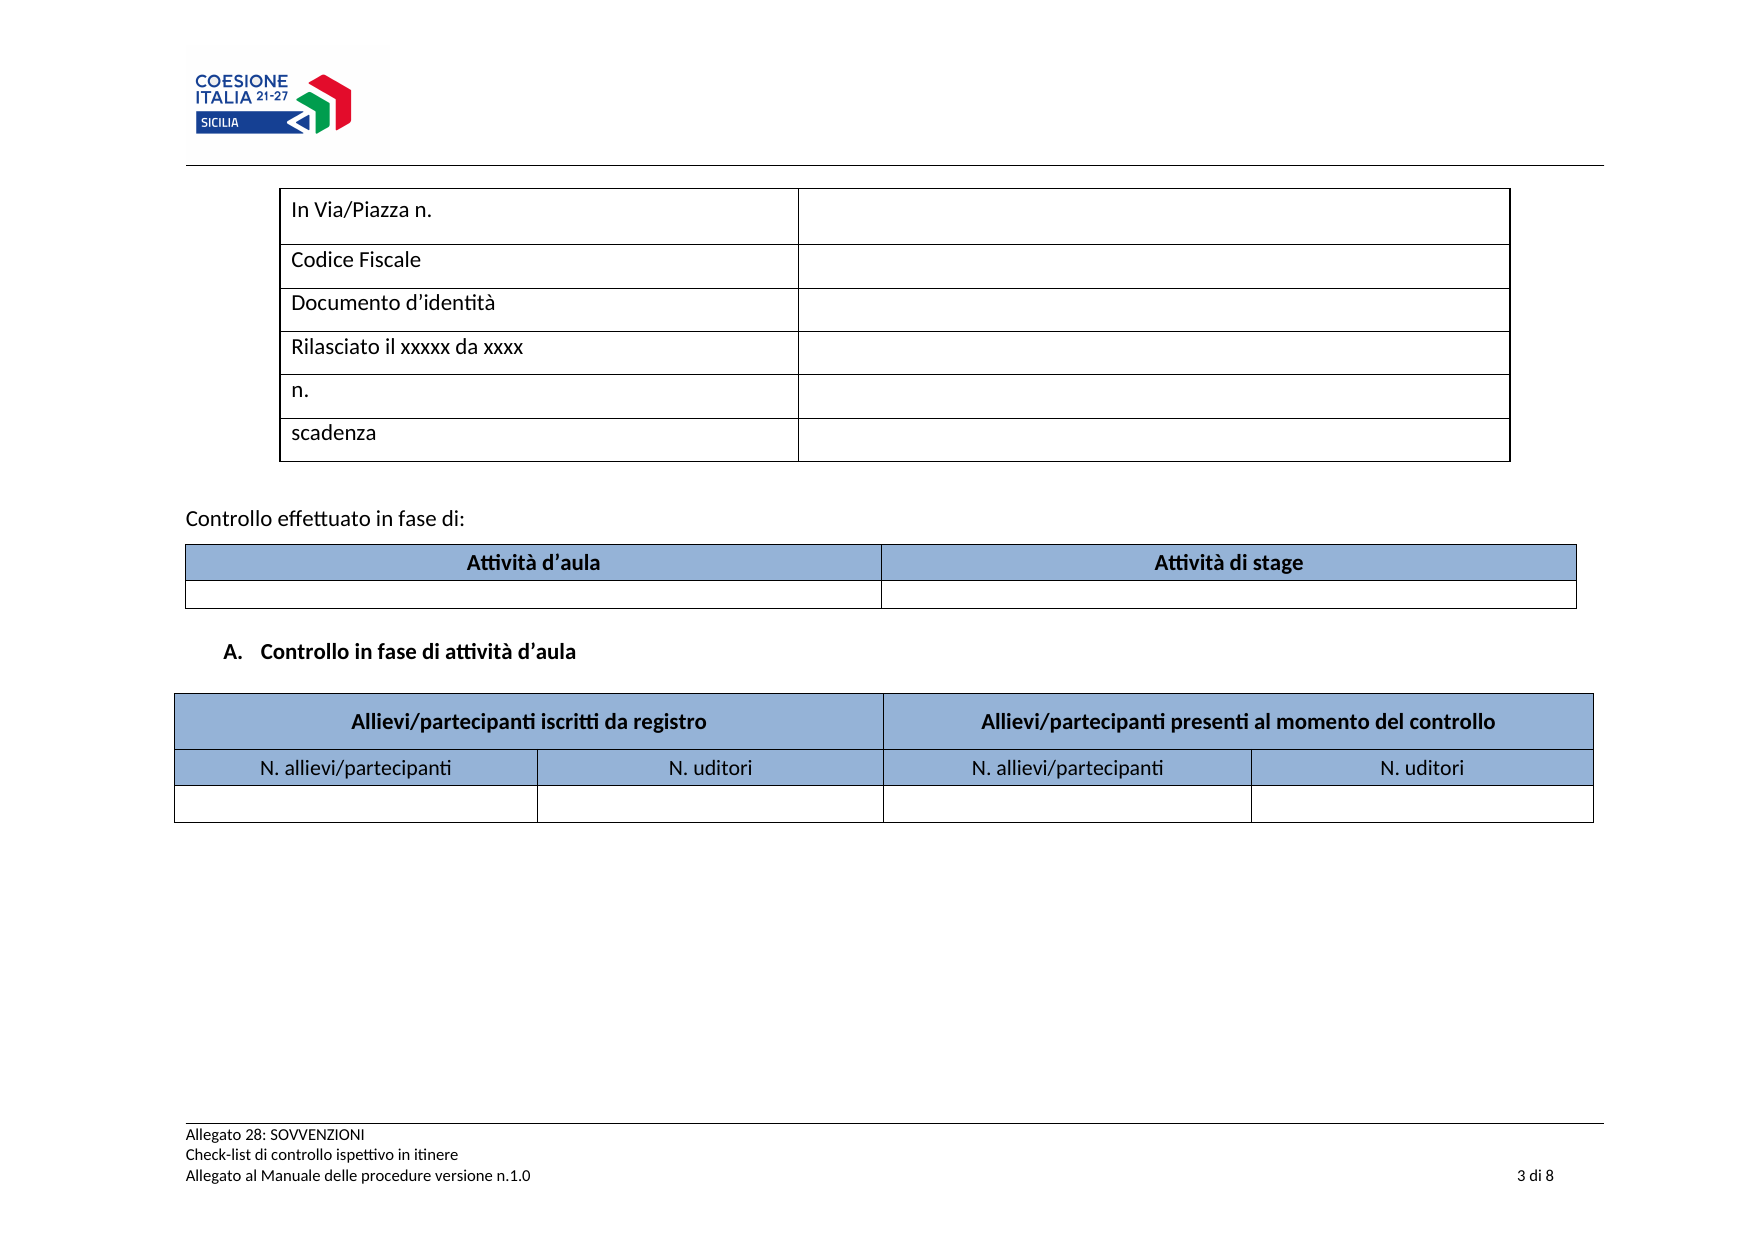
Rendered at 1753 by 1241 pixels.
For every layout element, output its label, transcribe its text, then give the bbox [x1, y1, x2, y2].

picture [185, 45, 391, 164]
table_cell n. [281, 375, 798, 417]
table_cell [799, 189, 1509, 244]
table_cell [799, 332, 1509, 374]
table_cell N. allievi/partecipanti [175, 750, 537, 785]
table_cell scadenza [281, 419, 798, 461]
table_cell [882, 581, 1576, 608]
table_cell [799, 419, 1509, 461]
table_cell [186, 581, 881, 608]
list Controllo in fase di attività d’aula [223, 637, 1604, 665]
table_cell In Via/Piazza n. [281, 189, 798, 244]
table_cell Codice Fiscale [281, 245, 798, 287]
table_cell [799, 375, 1509, 417]
table_cell [175, 786, 537, 822]
table_cell Rilasciato il xxxxx da xxxx [281, 332, 798, 374]
table_header Allievi/partecipanti presenti al momento del controllo [884, 694, 1593, 749]
table_header Attività d’aula [186, 545, 881, 580]
table_cell N. uditori [538, 750, 883, 785]
table_cell [799, 289, 1509, 331]
table_header Allievi/partecipanti iscritti da registro [175, 694, 883, 749]
table_cell [884, 786, 1251, 822]
table_cell [799, 245, 1509, 287]
table_cell [1252, 786, 1593, 822]
table_header Attività di stage [882, 545, 1576, 580]
text Controllo effettuato in fase di: [186, 504, 1604, 532]
table_cell N. allievi/partecipanti [884, 750, 1251, 785]
table_cell Documento d’identità [281, 289, 798, 331]
table_cell [538, 786, 883, 822]
table_cell N. uditori [1252, 750, 1593, 785]
